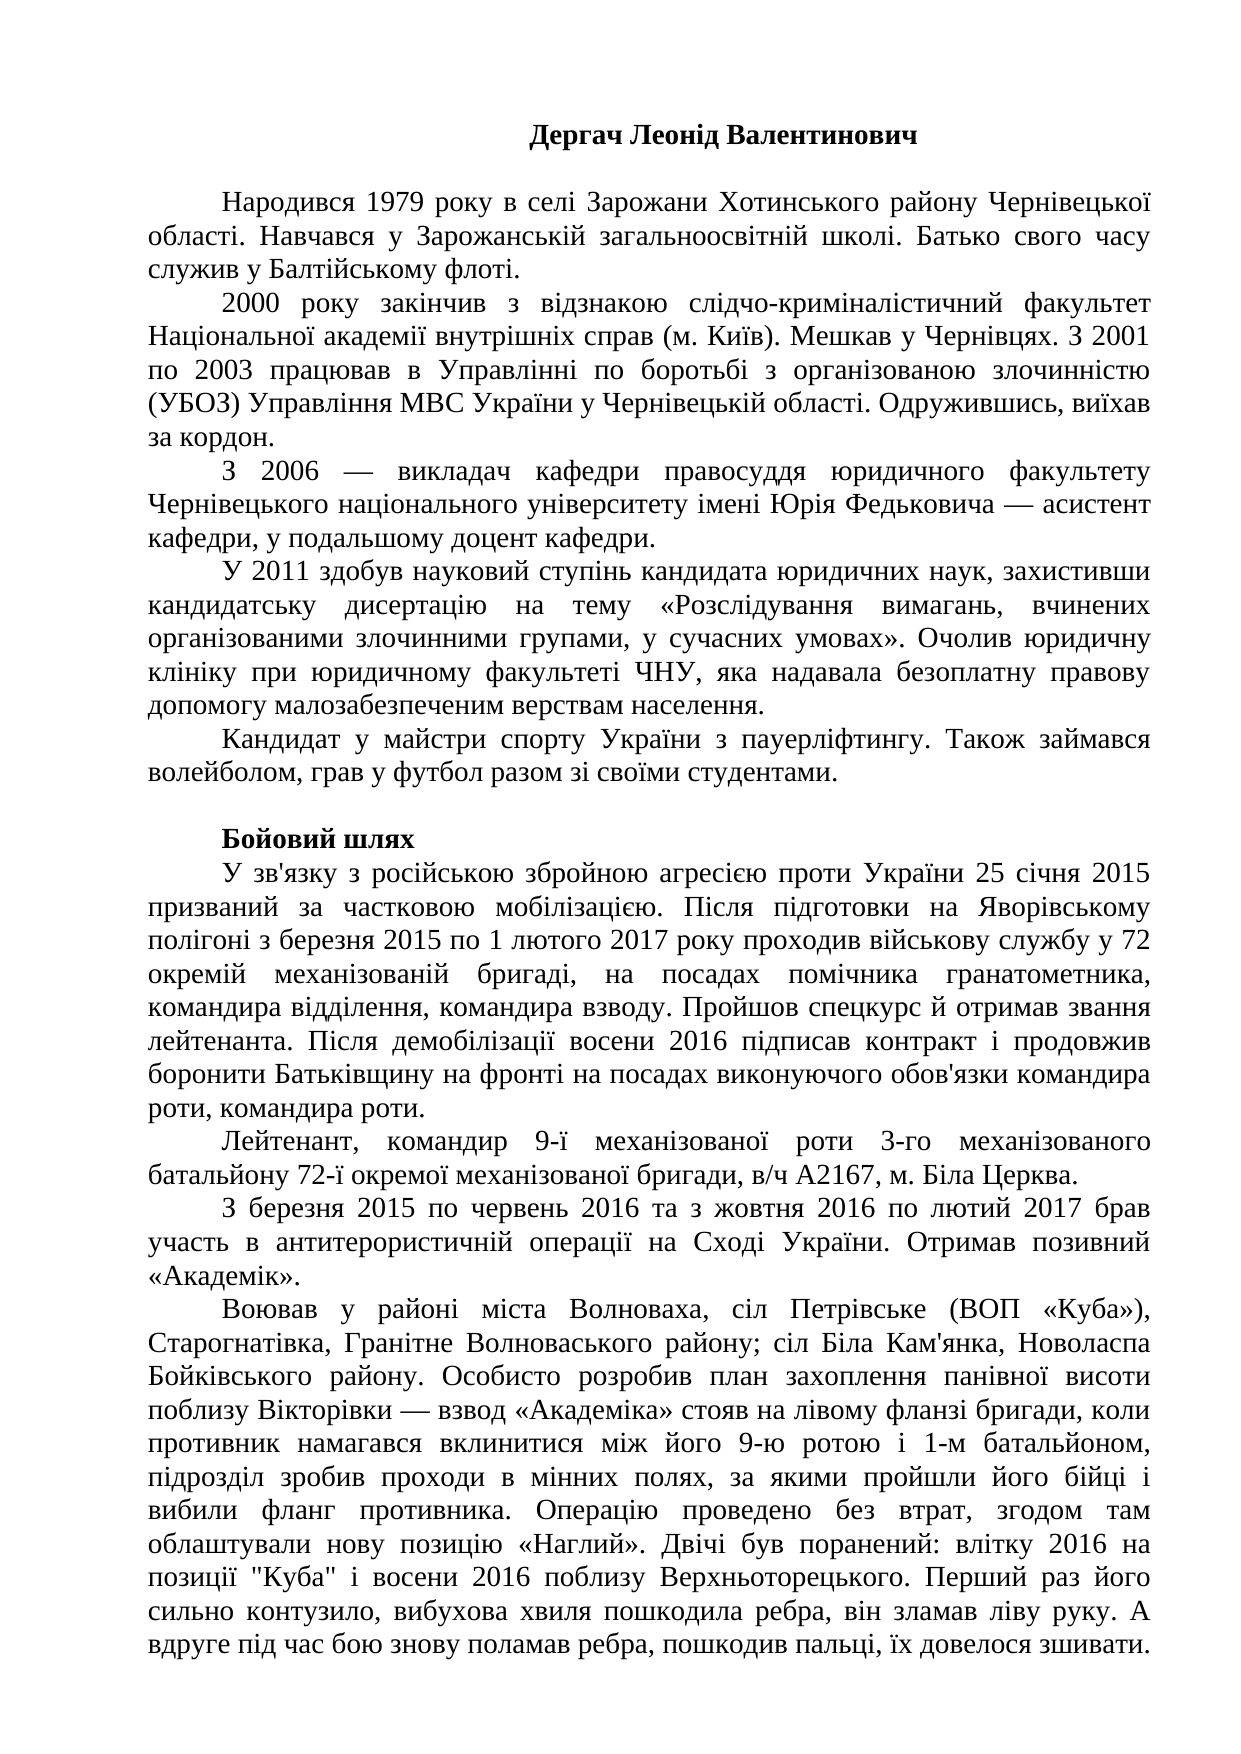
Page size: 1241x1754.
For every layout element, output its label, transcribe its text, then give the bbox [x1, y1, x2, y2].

text У зв'язку з російською збройною агресією проти України 25 січня 2015 призваний за частковою мобілізацією. Після підготовки на Яворівському полігоні з березня 2015 по 1 лютого 2017 року проходив військову службу у 72 окремій механізованій бригаді, на посадах помічника гранатометника, командира відділення, командира взводу. Пройшов спецкурс й отримав звання лейтенанта. Після демобілізації восени 2016 підписав контракт і продовжив боронити Батьківщину на фронті на посадах виконуючого обов'язки командира роти, командира роти. [148, 855, 1152, 1123]
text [148, 1291, 1152, 1660]
text Дергач Леонід Валентинович [148, 117, 1152, 151]
text Бойовий шлях [148, 822, 1152, 855]
text З 2006 — викладач кафедри правосуддя юридичного факультету Чернівецького національного університету імені Юрія Федьковича — асистент кафедри, у подальшому доцент кафедри. [148, 453, 1152, 553]
text Народився 1979 року в селі Зарожани Хотинського району Чернівецької області. Навчався у Зарожанській загальноосвітній школі. Батько свого часу служив у Балтійському флоті. [148, 184, 1152, 285]
text З березня 2015 по червень 2016 та з жовтня 2016 по лютий 2017 брав участь в антитерористичній операції на Сході України. Отримав позивний «Академік». [148, 1191, 1152, 1291]
text Лейтенант, командир 9-ї механізованої роти 3-го механізованого батальйону 72-ї окремої механізованої бригади, в/ч А2167, м. Біла Церква. [148, 1123, 1152, 1191]
text Кандидат у майстри спорту України з пауерліфтингу. Також займався волейболом, грав у футбол разом зі своїми студентами. [148, 721, 1152, 788]
text 2000 року закінчив з відзнакою слідчо-криміналістичний факультет Національної академії внутрішніх справ (м. Київ). Мешкав у Чернівцях. З 2001 по 2003 працював в Управлінні по боротьбі з організованою злочинністю (УБОЗ) Управління МВС України у Чернівецькій області. Одружившись, виїхав за кордон. [148, 285, 1152, 453]
text У 2011 здобув науковий ступінь кандидата юридичних наук, захистивши кандидатську дисертацію на тему «Розслідування вимагань, вчинених організованими злочинними групами, у сучасних умовах». Очолив юридичну клініку при юридичному факультеті ЧНУ, яка надавала безоплатну правову допомогу малозабезпеченим верствам населення. [148, 553, 1152, 721]
